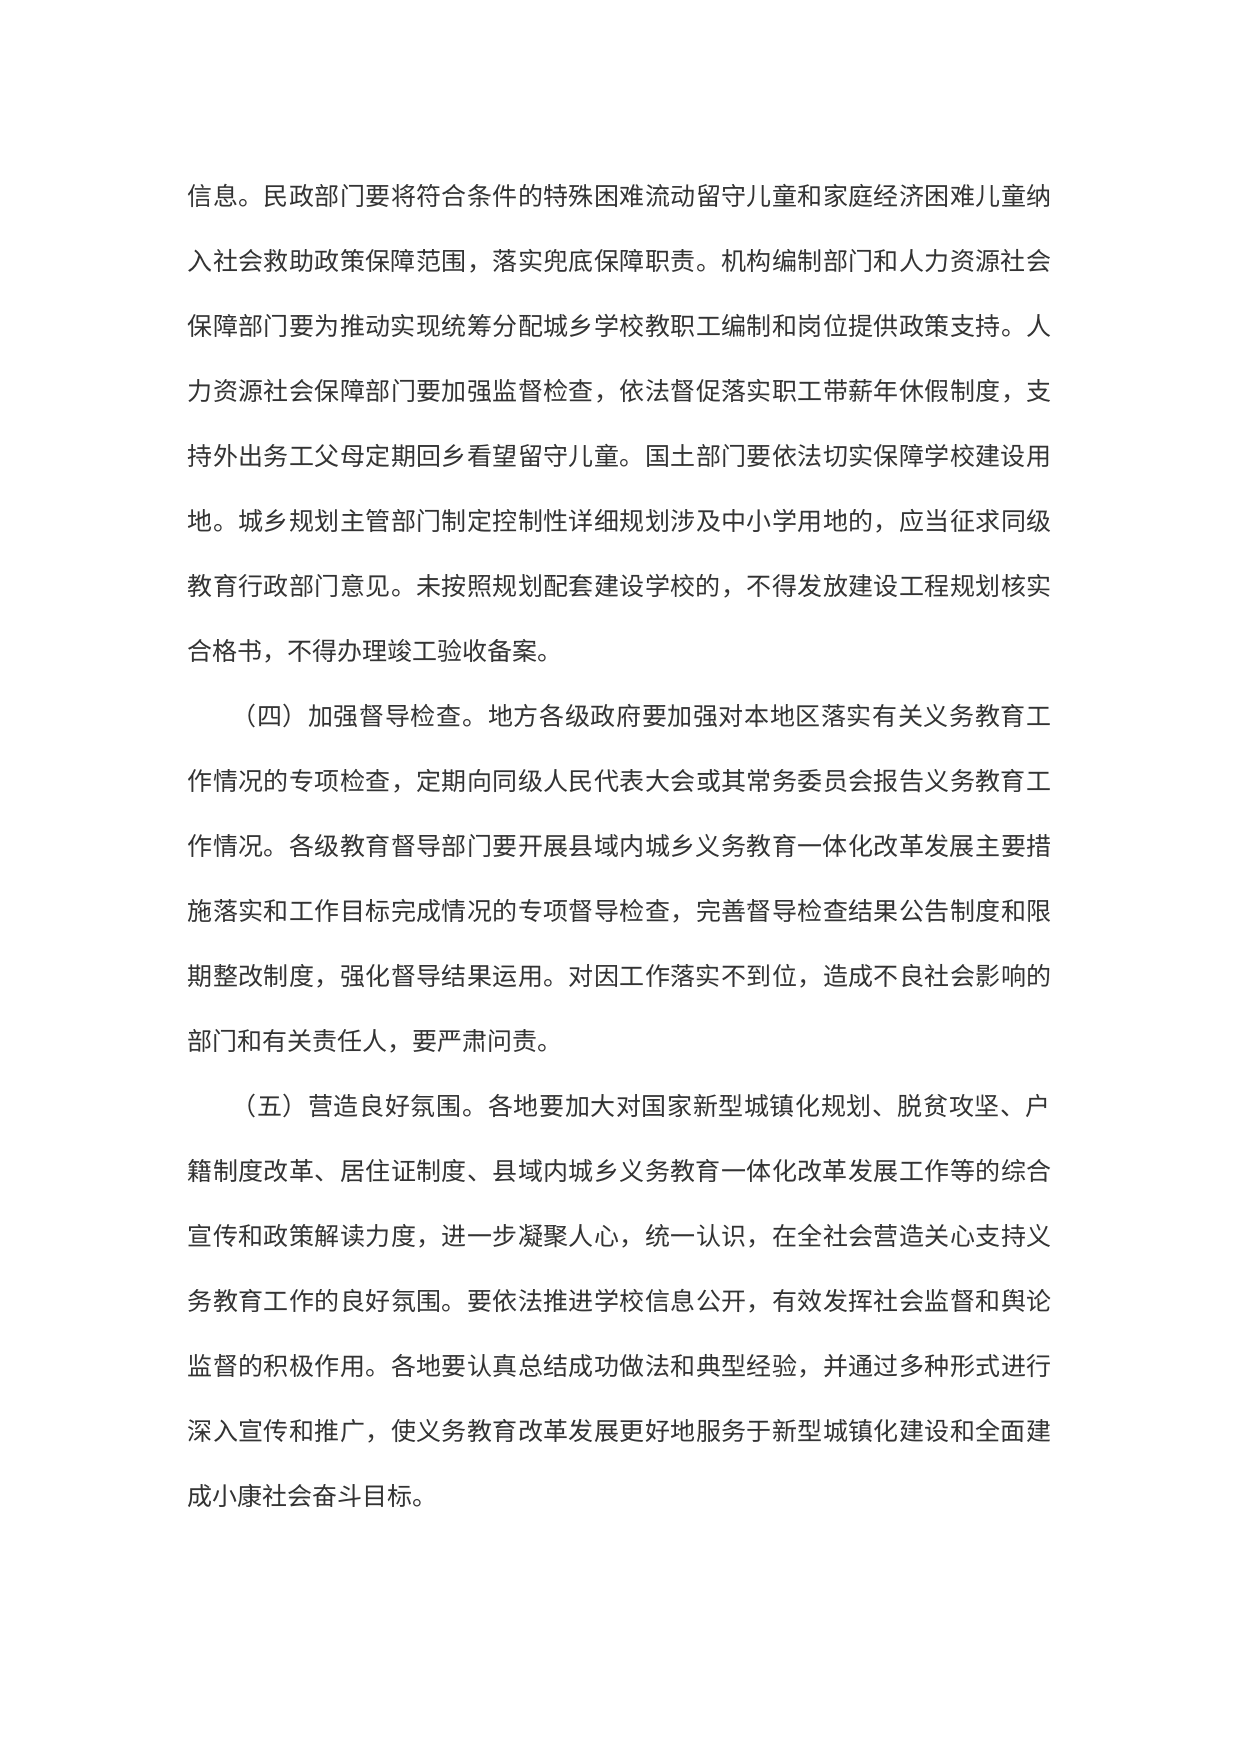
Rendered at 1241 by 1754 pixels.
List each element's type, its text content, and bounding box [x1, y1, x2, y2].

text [187, 162, 1053, 682]
text （五）营造良好氛围。各地要加大对国家新型城镇化规划、脱贫攻坚、户籍制度改革、居住证制度、县域内城乡义务教育一体化改革发展工作等的综合宣传和政策解读力度，进一步凝聚人心，统一认识，在全社会营造关心支持义务教育工作的良好氛围。要依法推进学校信息公开，有效发挥社会监督和舆论监督的积极作用。各地要认真总结成功做法和典型经验，并通过多种形式进行深入宣传和推广，使义务教育改革发展更好地服务于新型城镇化建设和全面建成小康社会奋斗目标。 [187, 1072, 1053, 1527]
text （四）加强督导检查。地方各级政府要加强对本地区落实有关义务教育工作情况的专项检查，定期向同级人民代表大会或其常务委员会报告义务教育工作情况。各级教育督导部门要开展县域内城乡义务教育一体化改革发展主要措施落实和工作目标完成情况的专项督导检查，完善督导检查结果公告制度和限期整改制度，强化督导结果运用。对因工作落实不到位，造成不良社会影响的部门和有关责任人，要严肃问责。 [187, 682, 1053, 1072]
